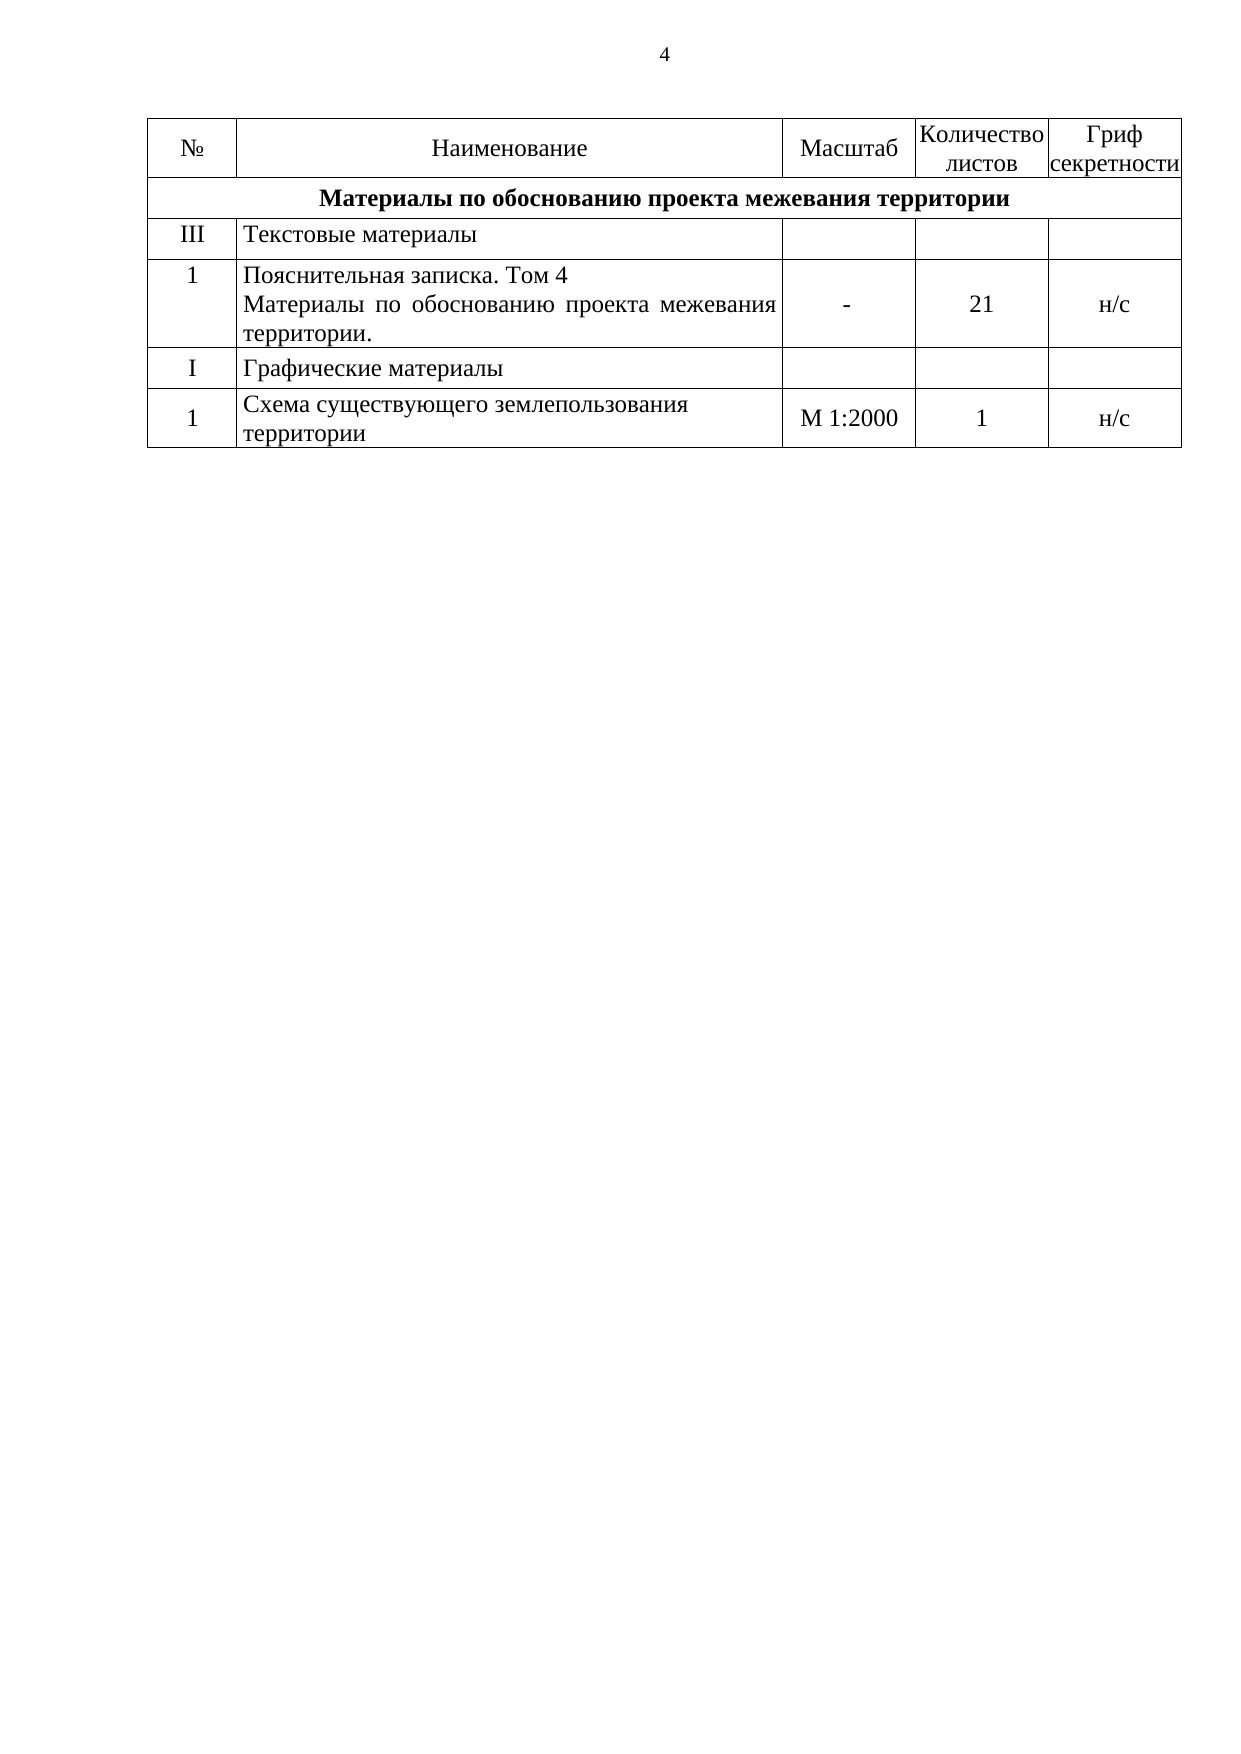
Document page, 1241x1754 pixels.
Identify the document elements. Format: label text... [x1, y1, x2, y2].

table_cell 1 [148, 260, 236, 347]
table_cell [1049, 348, 1181, 388]
table_cell Графические материалы [237, 348, 782, 388]
table_header Масштаб [783, 119, 915, 177]
table_cell н/с [1049, 389, 1181, 447]
table_cell [1049, 219, 1181, 259]
table_cell М 1:2000 [783, 389, 915, 447]
table_cell [916, 219, 1048, 259]
table_cell 1 [148, 389, 236, 447]
table_header Гриф секретности [1049, 119, 1181, 177]
table_cell Материалы по обоснованию проекта межевания территории [148, 178, 1181, 218]
table_cell Пояснительная записка. Том 4 Материалы по обоснованию проекта межевания территории. [237, 260, 782, 347]
table_cell н/с [1049, 260, 1181, 347]
table_header Количество листов [916, 119, 1048, 177]
table_cell III [148, 219, 236, 259]
table_cell 1 [916, 389, 1048, 447]
table_cell [783, 348, 915, 388]
table_cell [783, 219, 915, 259]
table_cell Текстовые материалы [237, 219, 782, 259]
table_header Наименование [237, 119, 782, 177]
table_cell - [783, 260, 915, 347]
table_cell 21 [916, 260, 1048, 347]
table_header № [148, 119, 236, 177]
table_cell [916, 348, 1048, 388]
table_cell I [148, 348, 236, 388]
table_cell Схема существующего землепользования территории [237, 389, 782, 447]
